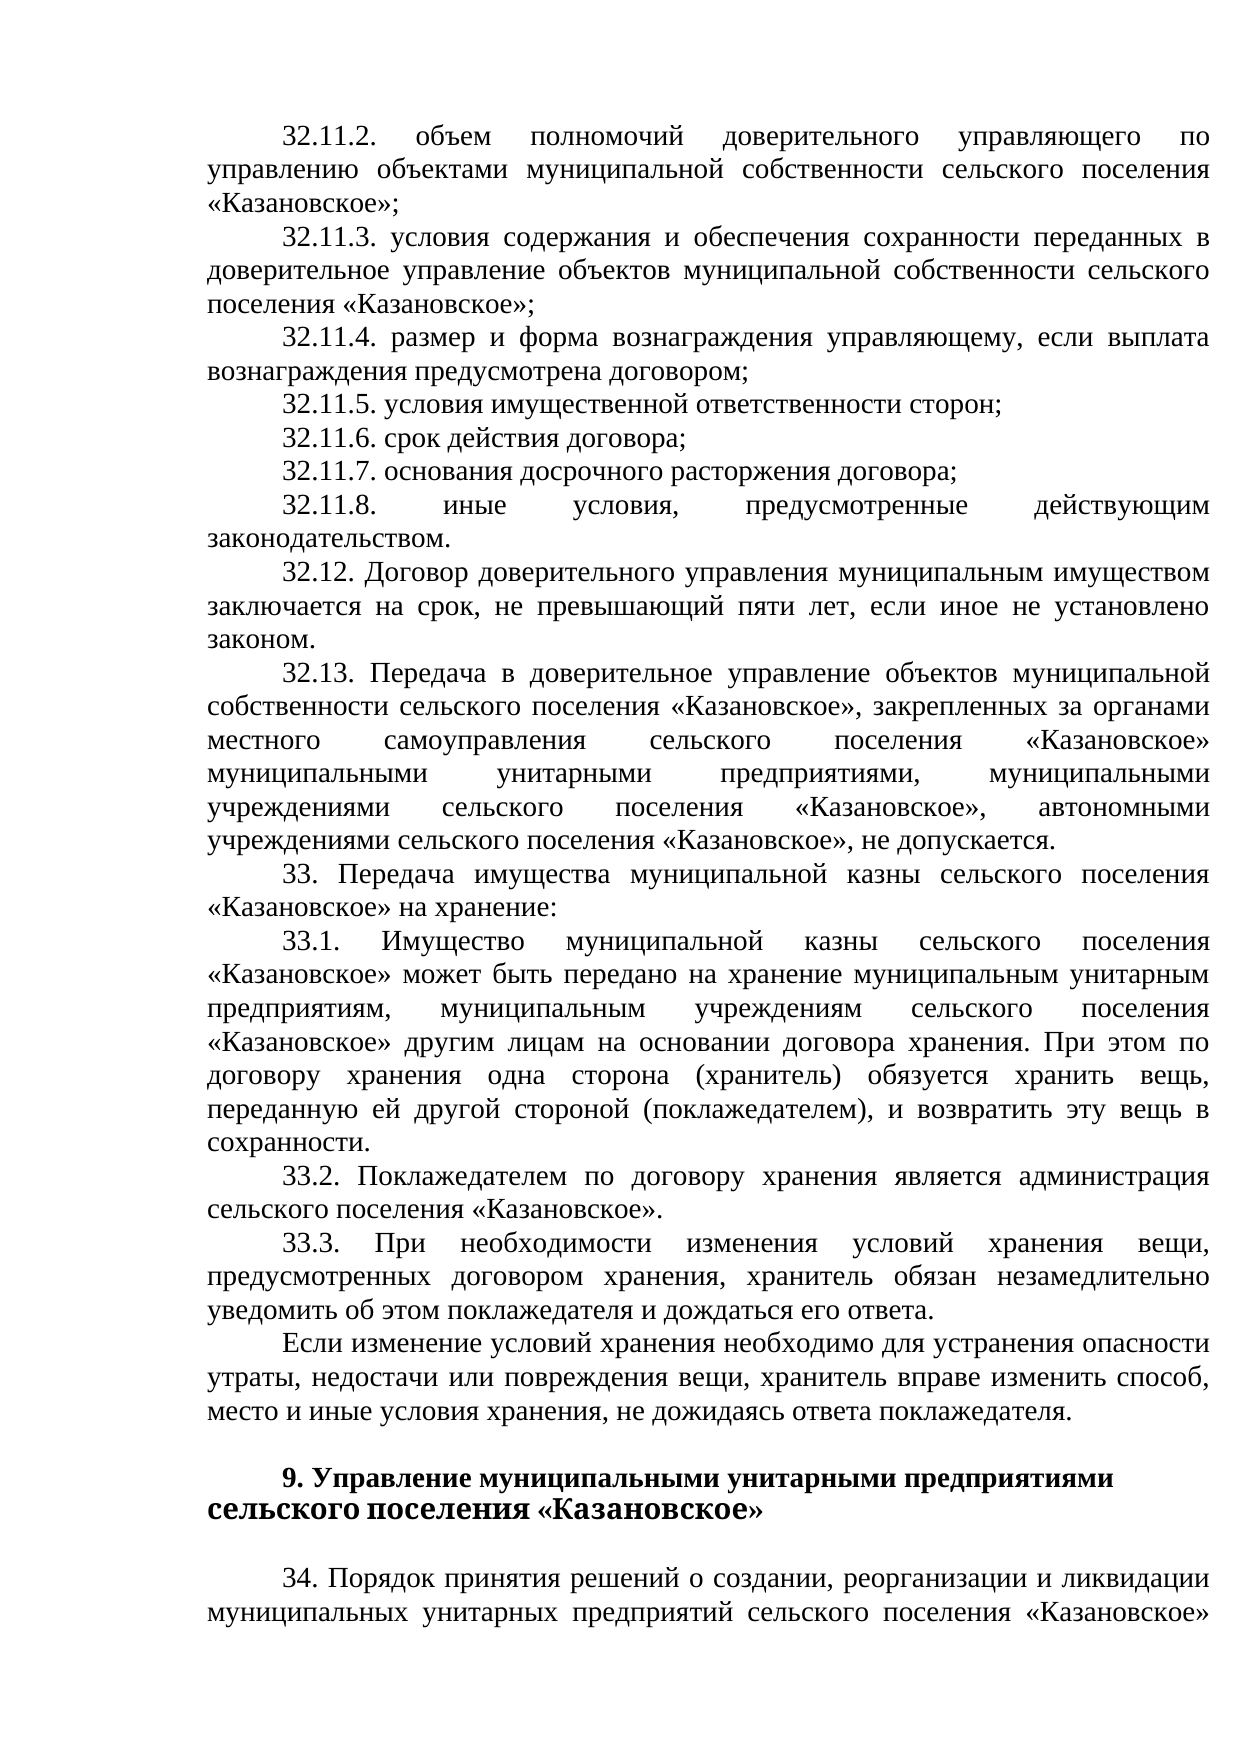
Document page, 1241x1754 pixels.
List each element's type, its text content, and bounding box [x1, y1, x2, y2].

text 32.13. Передача в доверительное управление объектов муниципальной собственности сельского поселения «Казановское», закрепленных за органами местного самоуправления сельского поселения «Казановское» муниципальными унитарными предприятиями, муниципальными учреждениями сельского поселения «Казановское», автономными учреждениями сельского поселения «Казановское», не допускается. [207, 655, 1211, 856]
text 32.11.2. объем полномочий доверительного управляющего по управлению объектами муниципальной собственности сельского поселения «Казановское»; [207, 118, 1211, 219]
text 33.3. При необходимости изменения условий хранения вещи, предусмотренных договором хранения, хранитель обязан незамедлительно уведомить об этом поклажедателя и дождаться его ответа. [207, 1225, 1211, 1326]
text 33.2. Поклажедателем по договору хранения является администрация сельского поселения «Казановское». [207, 1158, 1211, 1225]
text 32.11.4. размер и форма вознаграждения управляющему, если выплата вознаграждения предусмотрена договором; [207, 319, 1211, 386]
text 32.11.5. условия имущественной ответственности сторон; [207, 386, 1211, 420]
text 33. Передача имущества муниципальной казны сельского поселения «Казановское» на хранение: [207, 856, 1211, 923]
text 32.12. Договор доверительного управления муниципальным имуществом заключается на срок, не превышающий пяти лет, если иное не установлено законом. [207, 554, 1211, 655]
text 32.11.7. основания досрочного расторжения договора; [207, 453, 1211, 487]
subtitle 9. Управление муниципальными унитарными предприятиями сельского поселения «Казановское» [207, 1460, 1211, 1527]
text 32.11.3. условия содержания и обеспечения сохранности переданных в доверительное управление объектов муниципальной собственности сельского поселения «Казановское»; [207, 219, 1211, 319]
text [207, 1560, 1211, 1627]
text 32.11.8. иные условия, предусмотренные действующим законодательством. [207, 487, 1211, 554]
text Если изменение условий хранения необходимо для устранения опасности утраты, недостачи или повреждения вещи, хранитель вправе изменить способ, место и иные условия хранения, не дожидаясь ответа поклажедателя. [207, 1326, 1211, 1426]
text 32.11.6. срок действия договора; [207, 420, 1211, 453]
text 33.1. Имущество муниципальной казны сельского поселения «Казановское» может быть передано на хранение муниципальным унитарным предприятиям, муниципальным учреждениям сельского поселения «Казановское» другим лицам на основании договора хранения. При этом по договору хранения одна сторона (хранитель) обязуется хранить вещь, переданную ей другой стороной (поклажедателем), и возвратить эту вещь в сохранности. [207, 923, 1211, 1158]
